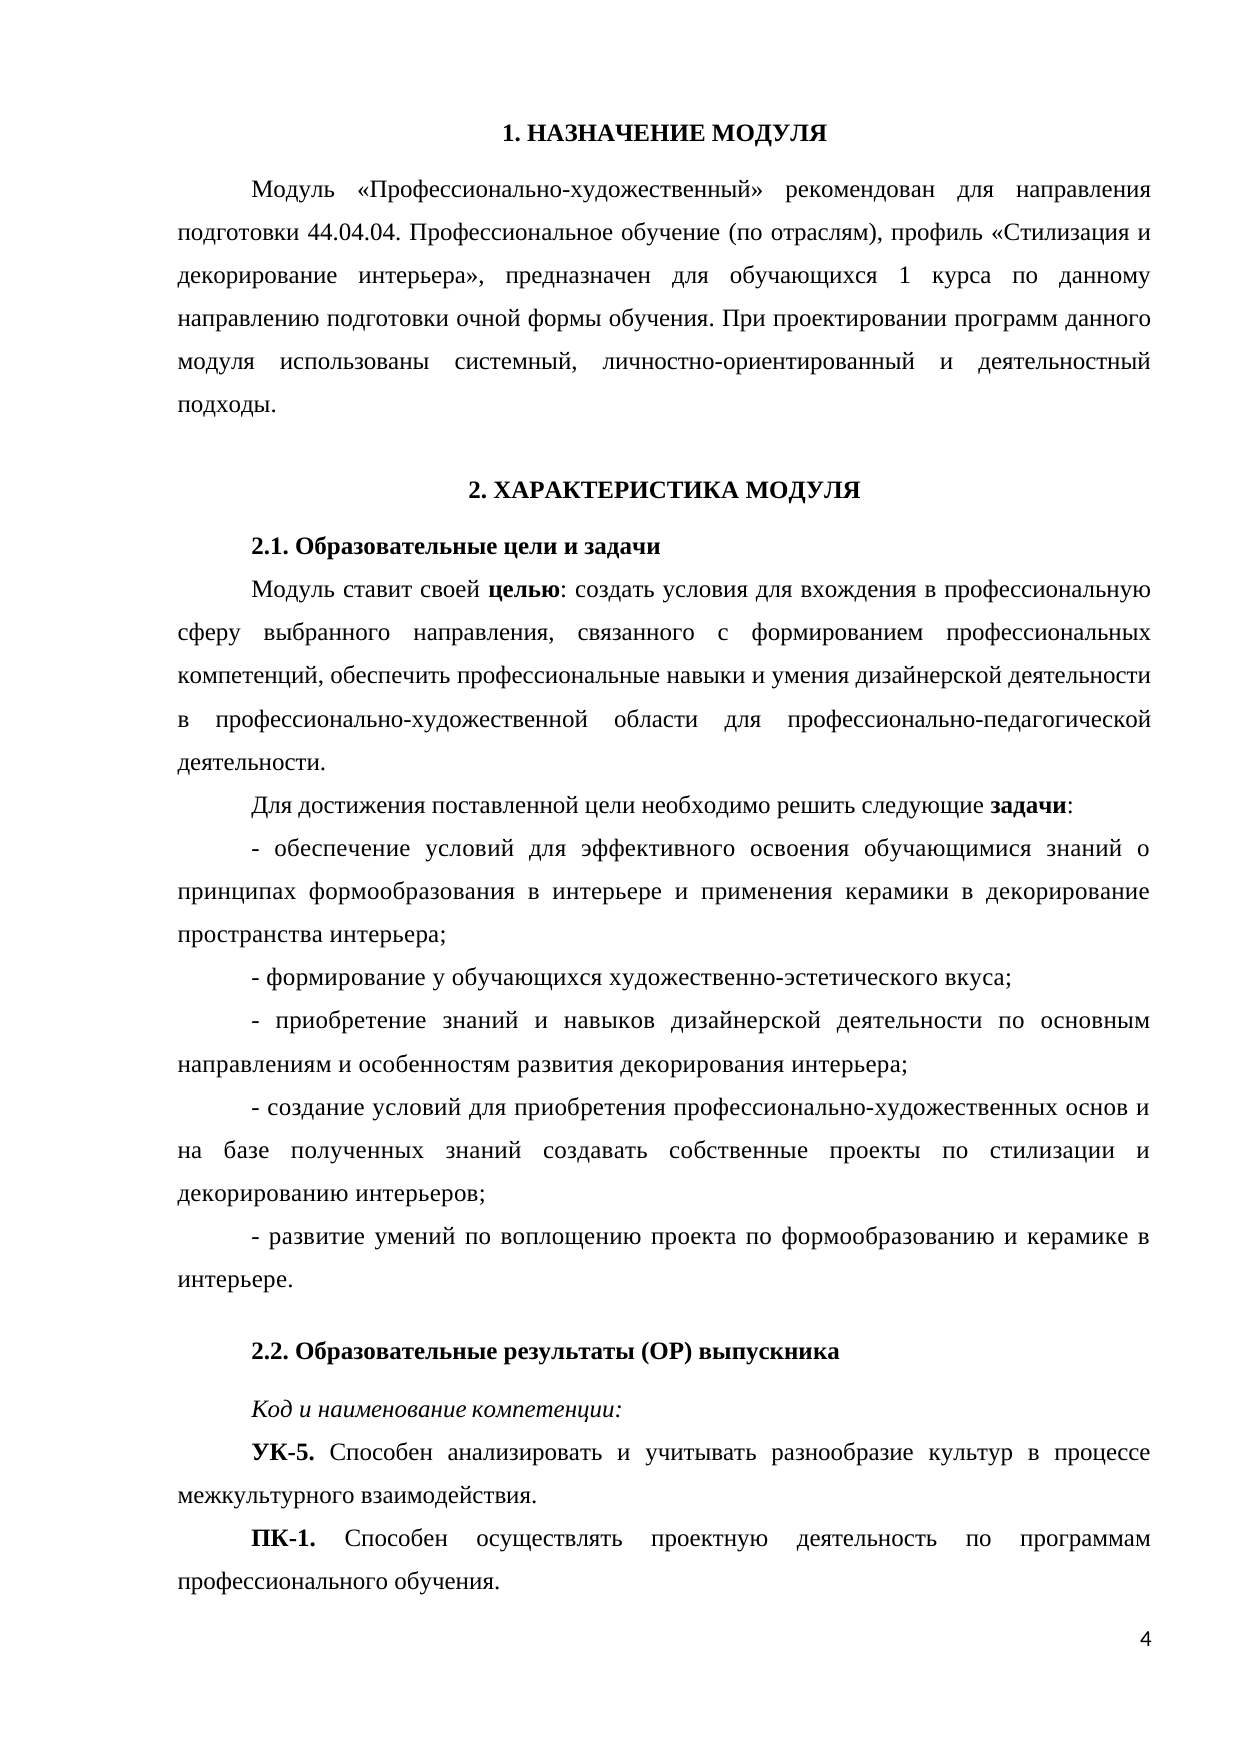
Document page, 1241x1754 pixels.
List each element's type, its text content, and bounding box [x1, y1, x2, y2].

text - приобретение знаний и навыков дизайнерской деятельности по основным направлениям и особенностям развития декорирования интерьера; [177, 1006, 1152, 1077]
text Для достижения поставленной цели необходимо решить следующие задачи: [177, 790, 1152, 819]
text Код и наименование компетенции: [177, 1394, 1152, 1422]
text Модуль «Профессионально-художественный» рекомендован для направления подготовки 44.04.04. Профессиональное обучение (по отраслям), профиль «Стилизация и декорирование интерьера», предназначен для обучающихся 1 курса по данному направлению подготовки очной формы обучения. При проектировании программ данного модуля использованы системный, личностно-ориентированный и деятельностный подходы. [177, 174, 1152, 418]
text - обеспечение условий для эффективного освоения обучающимися знаний о принципах формообразования в интерьере и применения керамики в декорирование пространства интерьера; [177, 833, 1152, 948]
text - формирование у обучающихся художественно-эстетического вкуса; [177, 962, 1152, 991]
text 2. ХАРАКТЕРИСТИКА МОДУЛЯ [177, 476, 1152, 504]
text - развитие умений по воплощению проекта по формообразованию и керамике в интерьере. [177, 1221, 1152, 1293]
text УК-5. Способен анализировать и учитывать разнообразие культур в процессе межкультурного взаимодействия. [177, 1437, 1152, 1509]
text ПК-1. Способен осуществлять проектную деятельность по программам профессионального обучения. [177, 1523, 1152, 1595]
text 2.1. Образовательные цели и задачи [177, 531, 1152, 560]
text 1. назначение модуля [177, 118, 1152, 147]
text Модуль ставит своей целью: создать условия для вхождения в профессиональную сферу выбранного направления, связанного с формированием профессиональных компетенций, обеспечить профессиональные навыки и умения дизайнерской деятельности в профессионально-художественной области для профессионально-педагогической деятельности. [177, 574, 1152, 776]
text - создание условий для приобретения профессионально-художественных основ и на базе полученных знаний создавать собственные проекты по стилизации и декорированию интерьеров; [177, 1092, 1152, 1207]
text 2.2. Образовательные результаты (ОР) выпускника [177, 1336, 1138, 1365]
